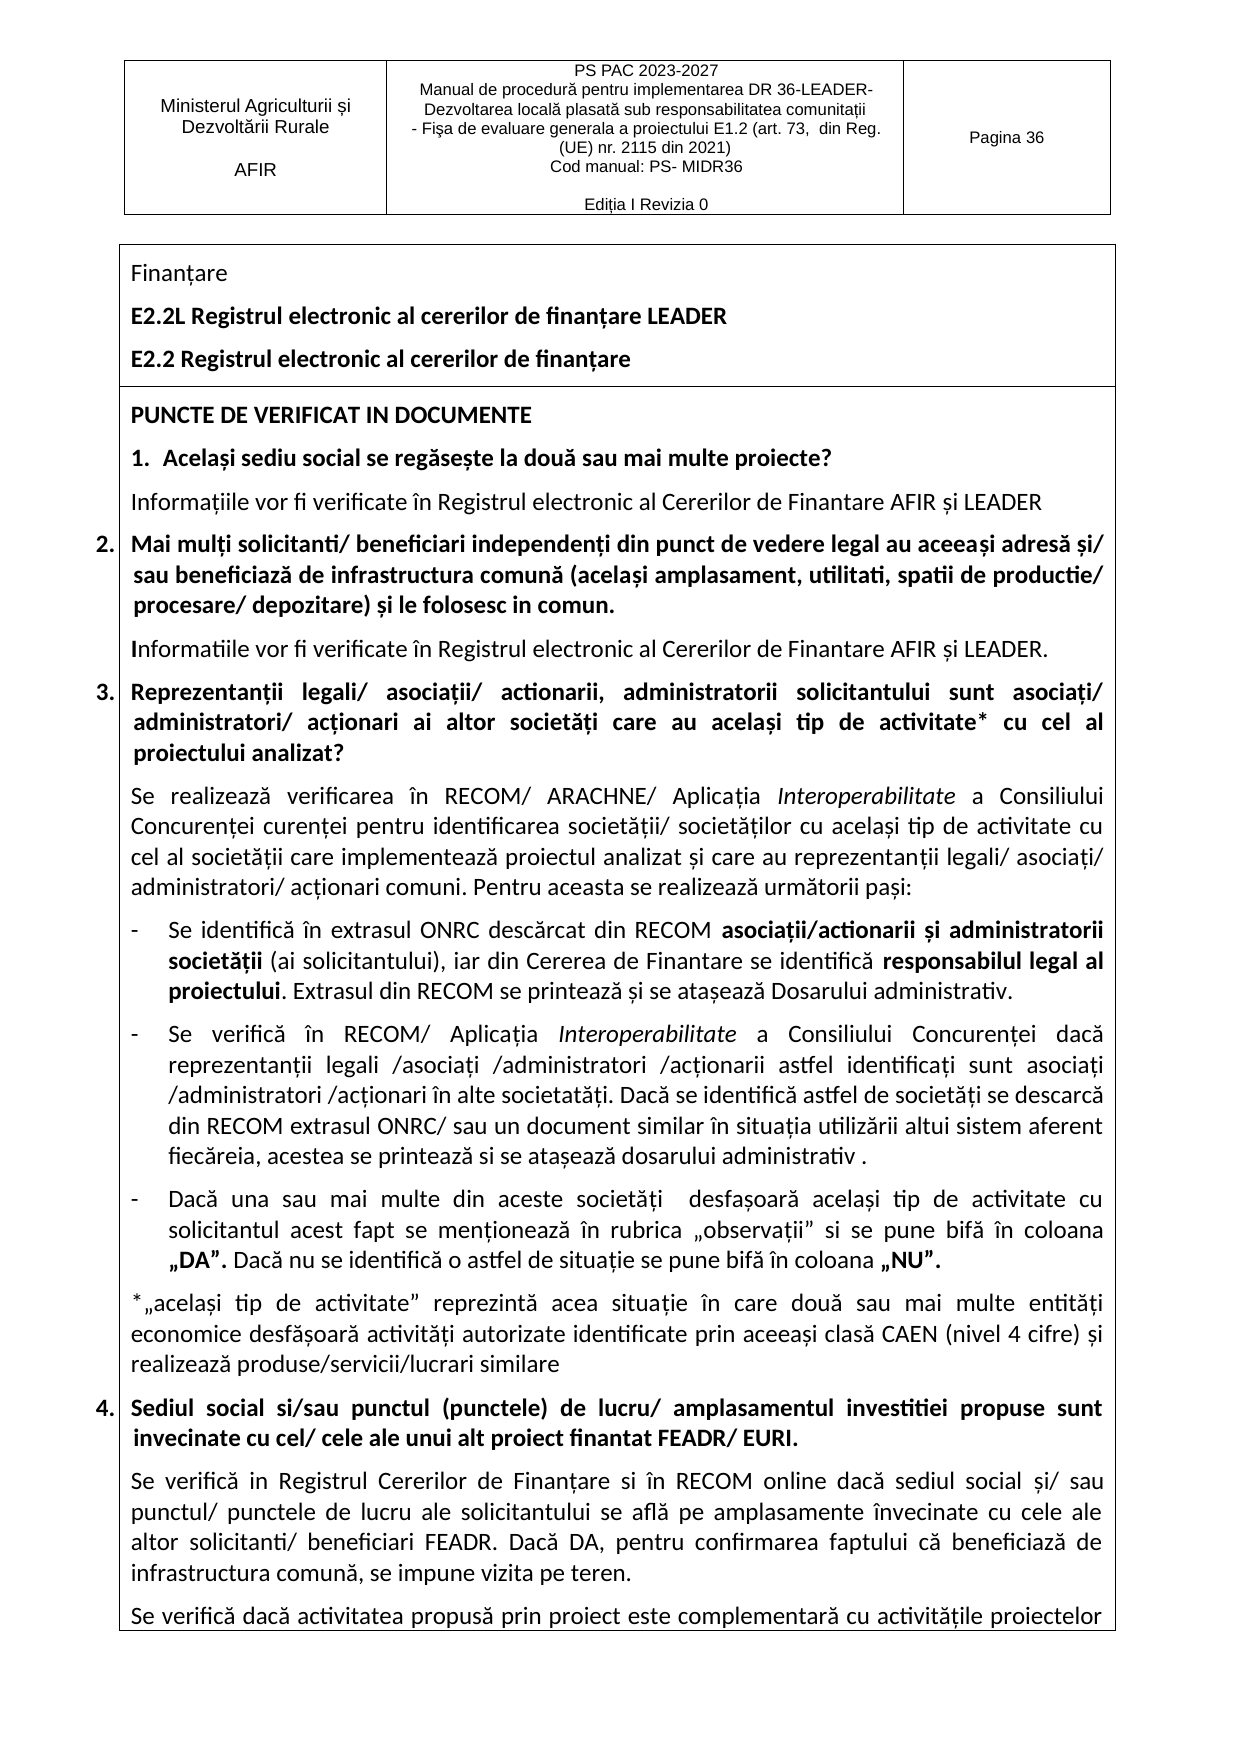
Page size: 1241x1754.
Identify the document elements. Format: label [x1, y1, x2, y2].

table_cell [120, 245, 1115, 386]
table_cell [120, 387, 1115, 1630]
